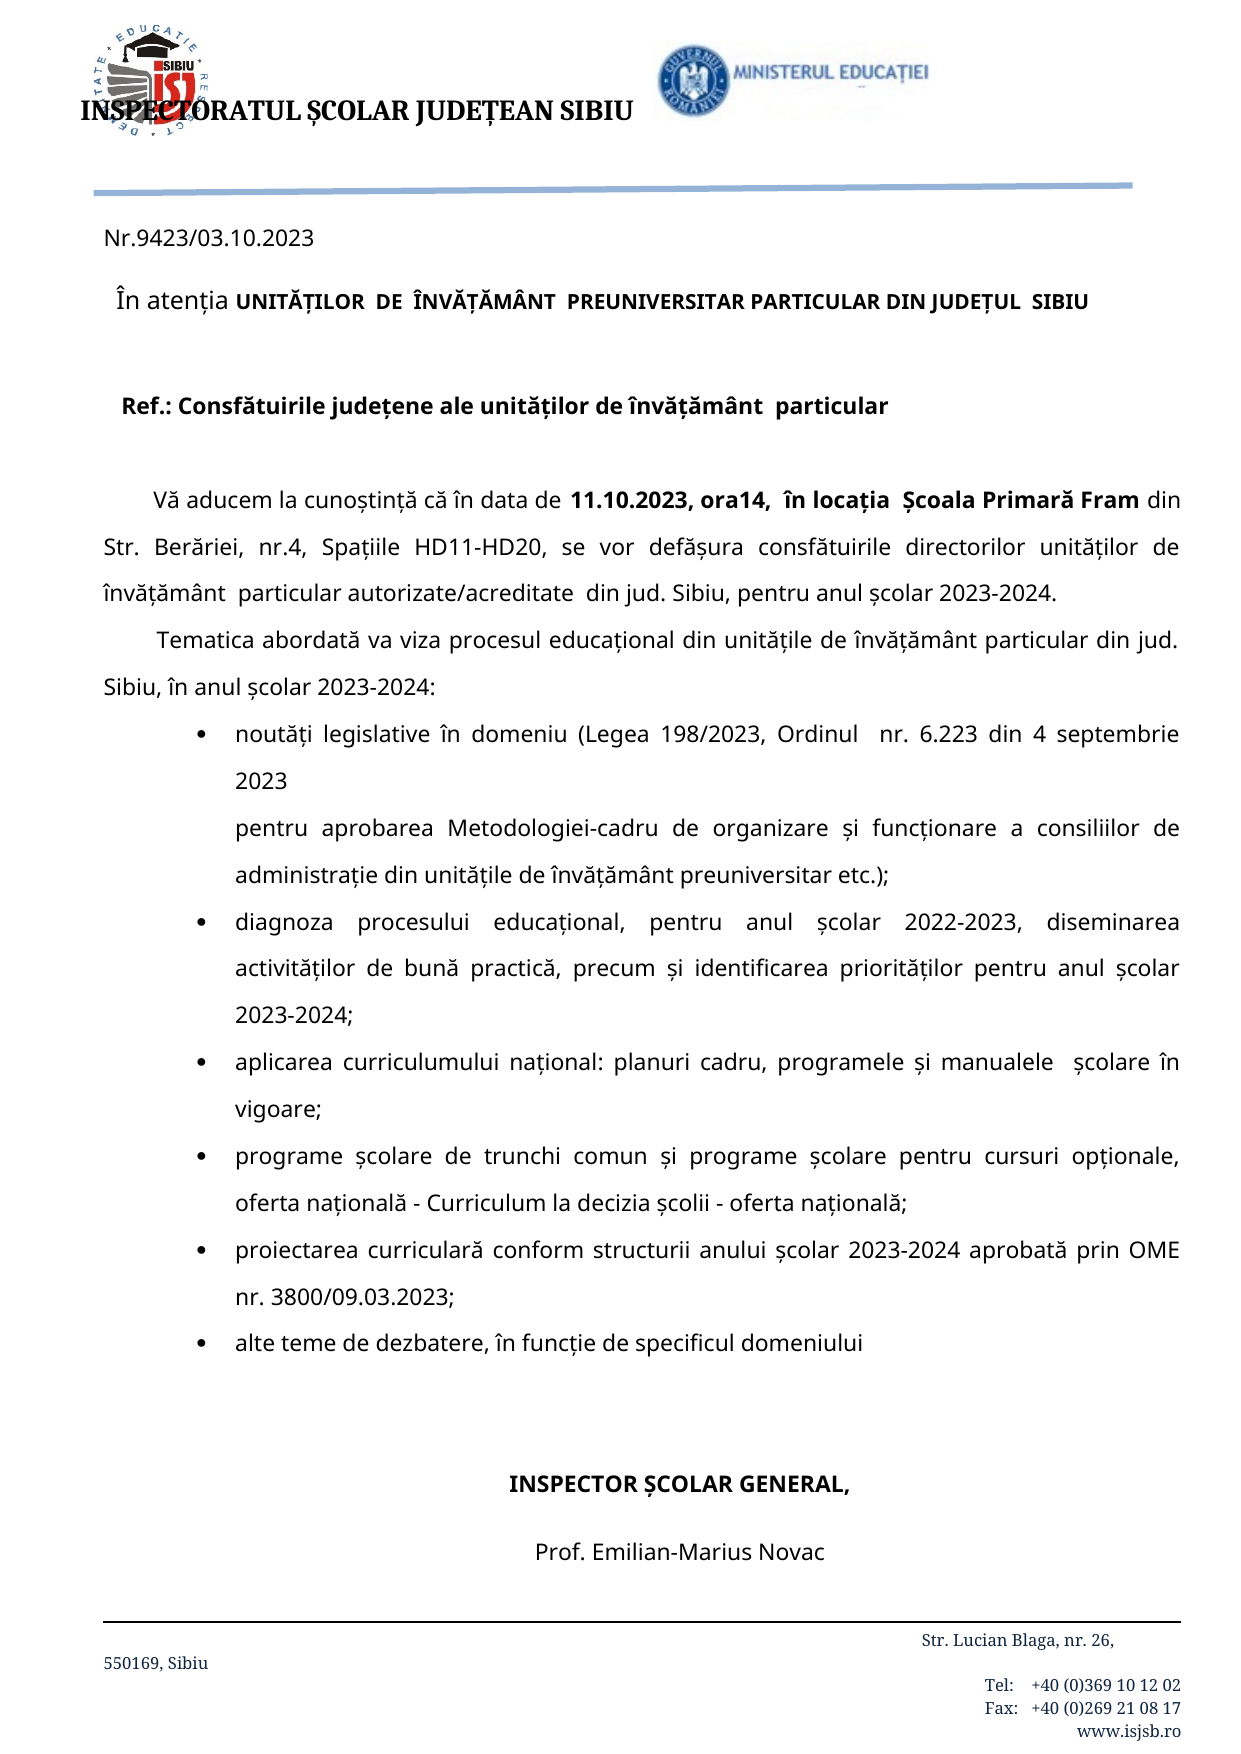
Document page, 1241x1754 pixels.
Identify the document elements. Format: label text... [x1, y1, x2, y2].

text Tematica abordată va viza procesul educațional din unitățile de învățământ particular din jud. Sibiu, în anul școlar 2023-2024: [103, 624, 1181, 702]
text Prof. Emilian-Marius Novac [103, 1536, 1181, 1567]
picture [93, 25, 208, 136]
list programe școlare de trunchi comun și programe școlare pentru cursuri opționale, oferta națională - Curriculum la decizia școlii - oferta națională; [197, 1140, 1181, 1218]
text Vă aducem la cunoștință că în data de 11.10.2023, ora14, în locația Școala Primară Fram din Str. Berăriei, nr.4, Spațiile HD11-HD20, se vor defășura consfătuirile directorilor unităților de învățământ particular autorizate/acreditate din jud. Sibiu, pentru anul școlar 2023-2024. [103, 484, 1181, 609]
list noutăți legislative în domeniu (Legea 198/2023, Ordinul nr. 6.223 din 4 septembrie 2023 [197, 718, 1181, 796]
text În atenția UNITĂȚILOR DE ÎNVĂȚĂMÂNT PREUNIVERSITAR PARTICULAR DIN JUDEȚUL SIBIU [103, 283, 1181, 317]
picture [197, 102, 204, 119]
list diagnoza procesului educațional, pentru anul școlar 2022-2023, diseminarea activităților de bună practică, precum și identificarea priorităților pentru anul școlar 2023-2024; [197, 906, 1181, 1031]
list proiectarea curriculară conform structurii anului școlar 2023-2024 aprobată prin OME nr. 3800/09.03.2023; [197, 1234, 1181, 1312]
list aplicarea curriculumului național: planuri cadru, programele și manualele școlare în vigoare; [197, 1046, 1181, 1124]
list pentru aprobarea Metodologiei-cadru de organizare și funcționare a consiliilor de administrație din unitățile de învățământ preuniversitar etc.); [235, 812, 1181, 890]
text Ref.: Consfătuirile județene ale unităților de învățământ particular [103, 390, 1181, 421]
picture [653, 41, 944, 121]
text Nr.9423/03.10.2023 [103, 222, 1181, 253]
text INSPECTOR ȘCOLAR GENERAL, [103, 1468, 1181, 1499]
list alte teme de dezbatere, în funcție de specificul domeniului [197, 1327, 1181, 1359]
